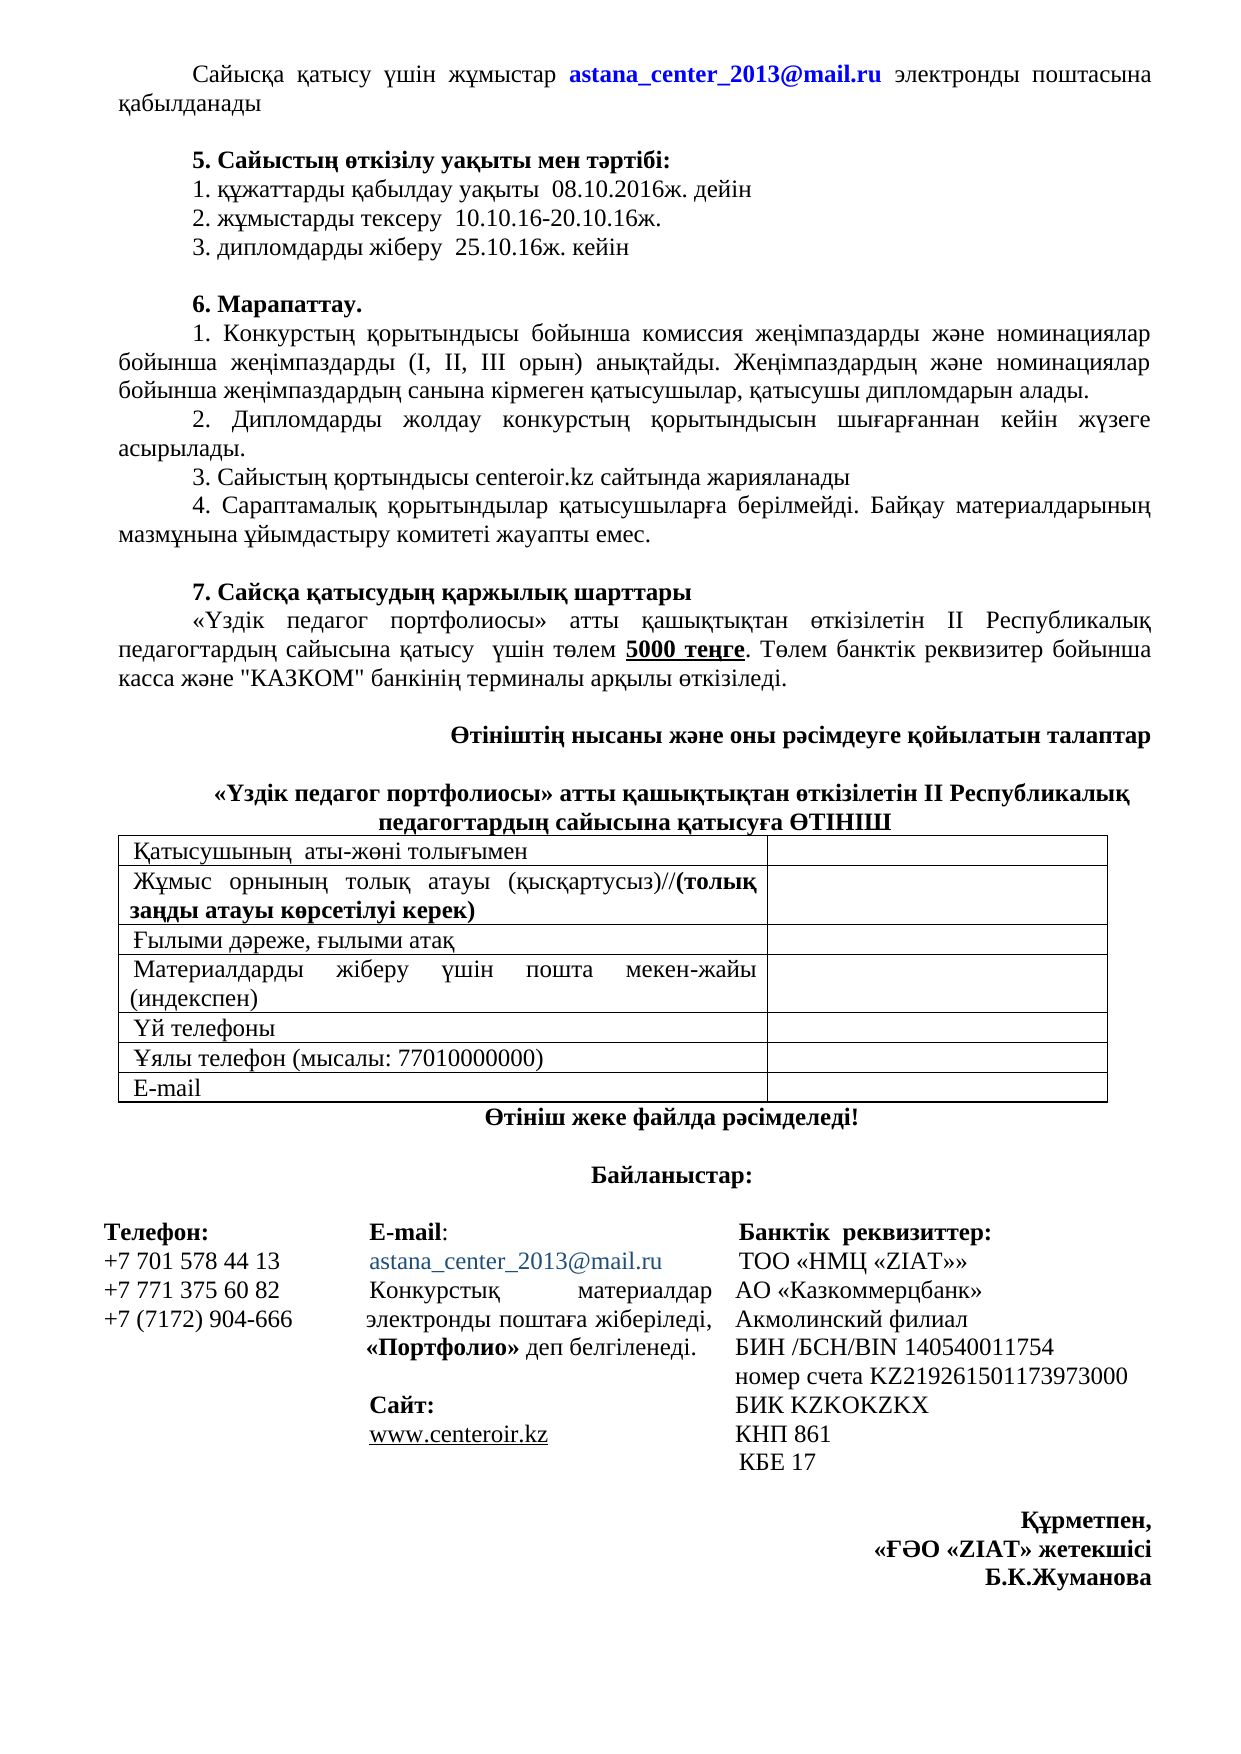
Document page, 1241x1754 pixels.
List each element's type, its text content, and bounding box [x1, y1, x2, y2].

table_cell Материалдарды жіберу үшін пошта мекен-жайы (индекспен) [119, 955, 767, 1012]
text 2. жұмыстарды тексеру 10.10.16-20.10.16ж. [118, 203, 1152, 232]
table_cell astana_center_2013@mail.ru Конкурстық материалдар электронды поштаға жіберіледі, «Портфолио» деп белгіленеді. Сайт: www.centeroir.kz [354, 1246, 724, 1476]
table_cell Ғылыми дәреже, ғылыми атақ [119, 925, 767, 953]
text «ҒӘО «ZIAT» жетекшісі [118, 1534, 1152, 1562]
text 1. Конкурстың қорытындысы бойынша комиссия жеңімпаздарды және номинациялар бойынша жеңімпаздарды (I, II, III орын) анықтайды. Жеңімпаздардың және номинациялар бойынша жеңімпаздардың санына кірмеген қатысушылар, қатысушы дипломдарын алады. [118, 318, 1152, 404]
table_header Қатысушының аты-жөні толығымен [119, 836, 767, 865]
text «Үздік педагог портфолиосы» атты қашықтықтан өткізілетін ІІ Республикалық педагогтардың сайысына қатысу үшін төлем 5000 теңге. Төлем банктік реквизитер бойынша касса және "КАЗКОМ" банкінің терминалы арқылы өткізіледі. [118, 605, 1152, 692]
table_cell [768, 866, 1107, 924]
text 5. Сайыстың өткізілу уақыты мен тәртібі: [118, 145, 1152, 174]
table_cell Жұмыс орнының толық атауы (қысқартусыз)//(толық заңды атауы көрсетілуі керек) [119, 866, 767, 924]
table_header Телефон: [89, 1218, 354, 1246]
table_cell [768, 1043, 1107, 1072]
text 6. Марапаттау. [118, 289, 1152, 318]
table_header [768, 836, 1107, 865]
text 2. Дипломдарды жолдау конкурстың қорытындысын шығарғаннан кейін жүзеге асырылады. [118, 404, 1152, 462]
text 3. дипломдарды жіберу 25.10.16ж. кейін [118, 232, 1152, 260]
text Өтініш жеке файлда рәсімделеді! [118, 1102, 1152, 1131]
text 4. Сараптамалық қорытындылар қатысушыларға берілмейді. Байқау материалдарының мазмұнына ұйымдастыру комитеті жауапты емес. [118, 490, 1152, 548]
table_cell [768, 1073, 1107, 1101]
table_cell E-mail [119, 1073, 767, 1101]
table_header Банктік реквизиттер: [724, 1218, 1152, 1246]
text Құрметпен, [118, 1505, 1152, 1534]
table_cell [768, 1013, 1107, 1042]
table_cell Үй телефоны [119, 1013, 767, 1042]
text 3. Сайыстың қортындысы centeroir.kz сайтында жарияланады [118, 462, 1152, 490]
text Өтініштің нысаны және оны рәсімдеуге қойылатын талаптар [118, 720, 1152, 749]
table_cell +7 701 578 44 13 +7 771 375 60 82 +7 (7172) 904-666 [89, 1246, 354, 1476]
table_cell [768, 925, 1107, 953]
table_header E-mail: [354, 1218, 724, 1246]
text «Үздік педагог портфолиосы» атты қашықтықтан өткізілетін ІІ Республикалық педагогтардың сайысына қатысуға ӨТІНІШ [118, 778, 1152, 835]
text Байланыстар: [118, 1160, 1152, 1189]
table_cell ТОО «НМЦ «ZIAT»» АО «Казкоммерцбанк» Акмолинский филиал БИН /БСН/BIN 140540011754 номер счета KZ219261501173973000 БИК KZKOKZKX КНП 861 КБЕ 17 [724, 1246, 1152, 1476]
text 1. құжаттарды қабылдау уақыты 08.10.2016ж. дейін [118, 174, 1152, 203]
text 7. Сайсқа қатысудың қаржылық шарттары [118, 577, 1152, 605]
table_cell [768, 955, 1107, 1012]
text Сайысқа қатысу үшін жұмыстар astana_center_2013@mail.ru электронды поштасына қабылданады [118, 59, 1152, 117]
table_cell Ұялы телефон (мысалы: 77010000000) [119, 1043, 767, 1072]
text Б.К.Жуманова [118, 1562, 1152, 1591]
